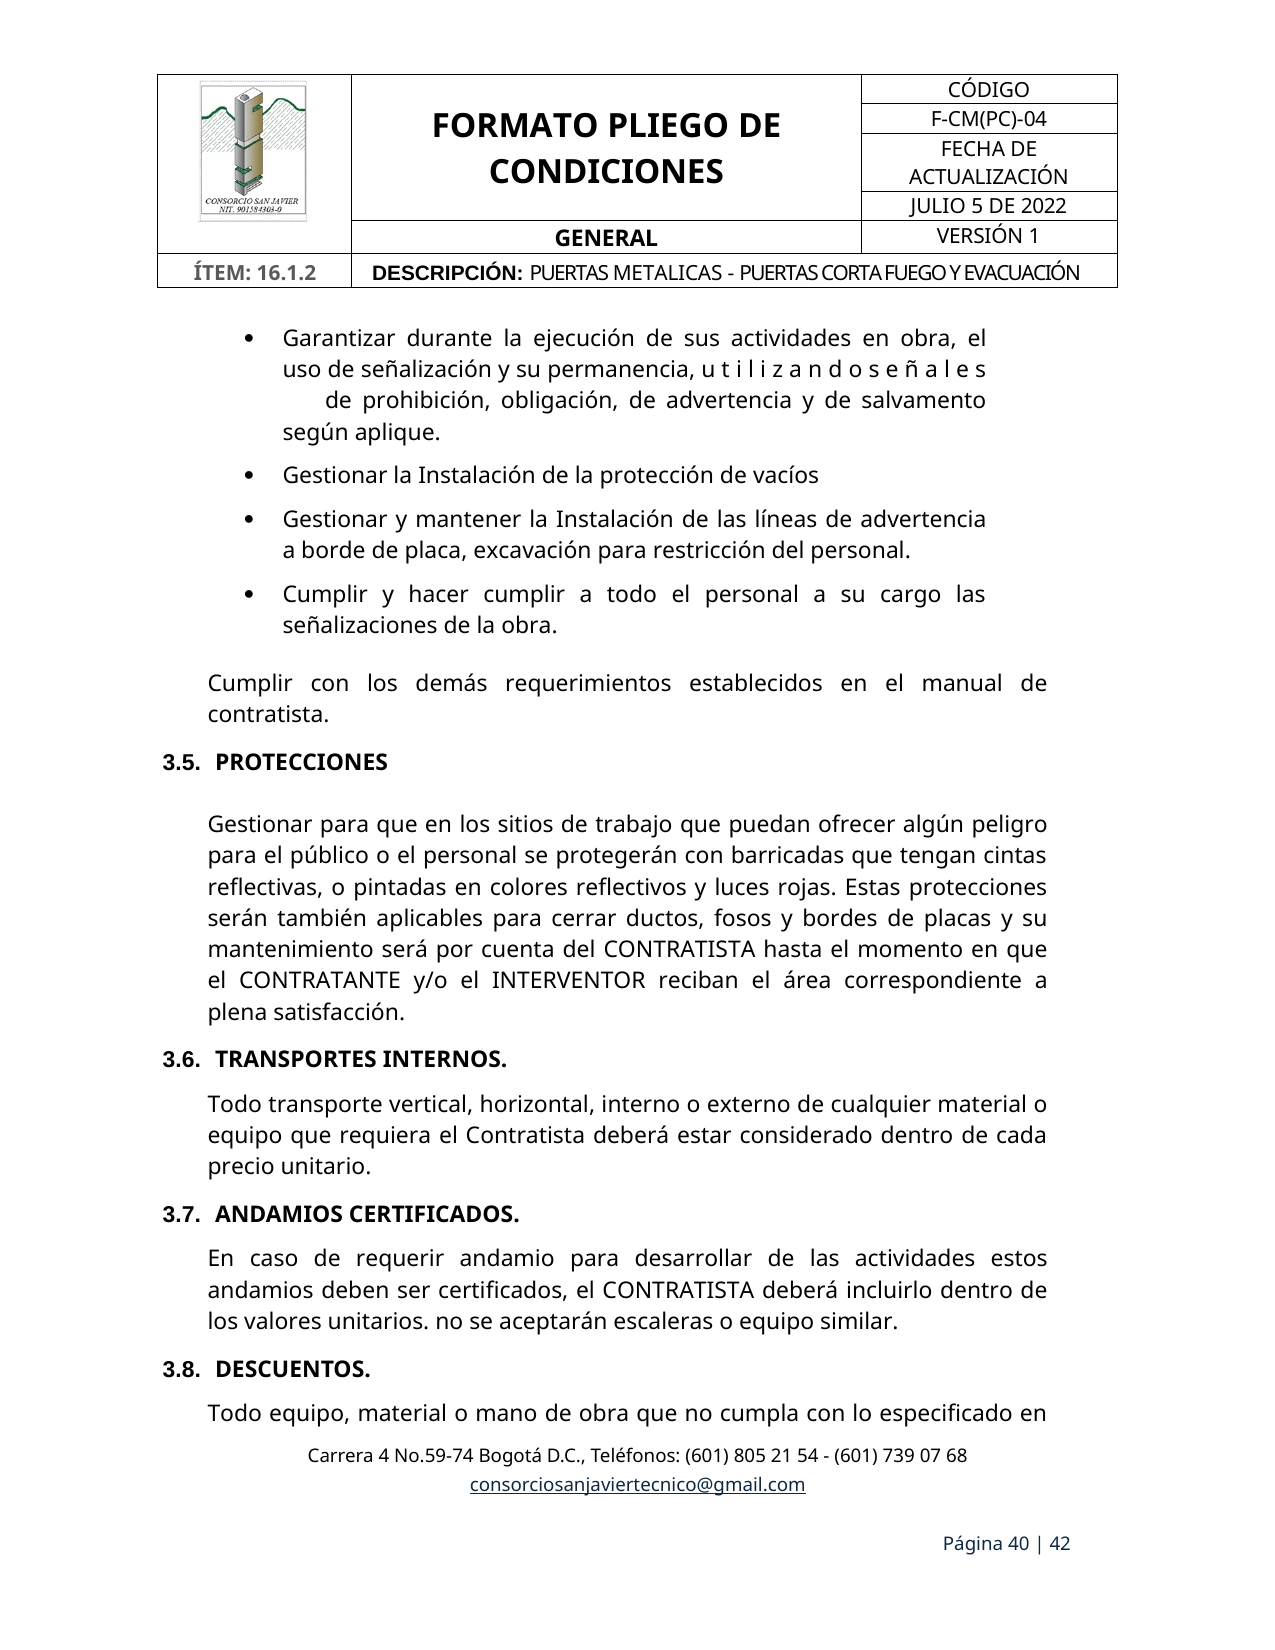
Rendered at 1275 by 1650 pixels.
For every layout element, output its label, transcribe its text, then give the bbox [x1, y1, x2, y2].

list Garantizar durante la ejecución de sus actividades en obra, el uso de señalización y su permanencia, u t i l i z a n d o s e ñ a l e s de prohibición, obligación, de advertencia y de salvamento según aplique. [245, 322, 987, 447]
text En caso de requerir andamio para desarrollar de las actividades estos andamios deben ser certificados, el CONTRATISTA deberá incluirlo dentro de los valores unitarios. no se aceptarán escaleras o equipo similar. [207, 1242, 1048, 1336]
subtitle TRANSPORTES INTERNOS. [162, 1043, 1098, 1075]
list Cumplir y hacer cumplir a todo el personal a su cargo las señalizaciones de la obra. [245, 578, 987, 641]
text Todo transporte vertical, horizontal, interno o externo de cualquier material o equipo que requiera el Contratista deberá estar considerado dentro de cada precio unitario. [207, 1088, 1048, 1181]
list Gestionar y mantener la Instalación de las líneas de advertencia a borde de placa, excavación para restricción del personal. [245, 503, 987, 566]
subtitle PROTECCIONES [162, 746, 1098, 777]
text Cumplir con los demás requerimientos establecidos en el manual de contratista. [207, 667, 1048, 729]
text Gestionar para que en los sitios de trabajo que puedan ofrecer algún peligro para el público o el personal se protegerán con barricadas que tengan cintas reflectivas, o pintadas en colores reflectivos y luces rojas. Estas protecciones serán también aplicables para cerrar ductos, fosos y bordes de placas y su mantenimiento será por cuenta del CONTRATISTA hasta el momento en que el CONTRATANTE y/o el INTERVENTOR reciban el área correspondiente a plena satisfacción. [207, 808, 1048, 1027]
list Gestionar la Instalación de la protección de vacíos [245, 459, 987, 491]
subtitle ANDAMIOS CERTIFICADOS. [162, 1198, 1098, 1229]
subtitle DESCUENTOS. [162, 1353, 1098, 1384]
picture [198, 80, 308, 222]
